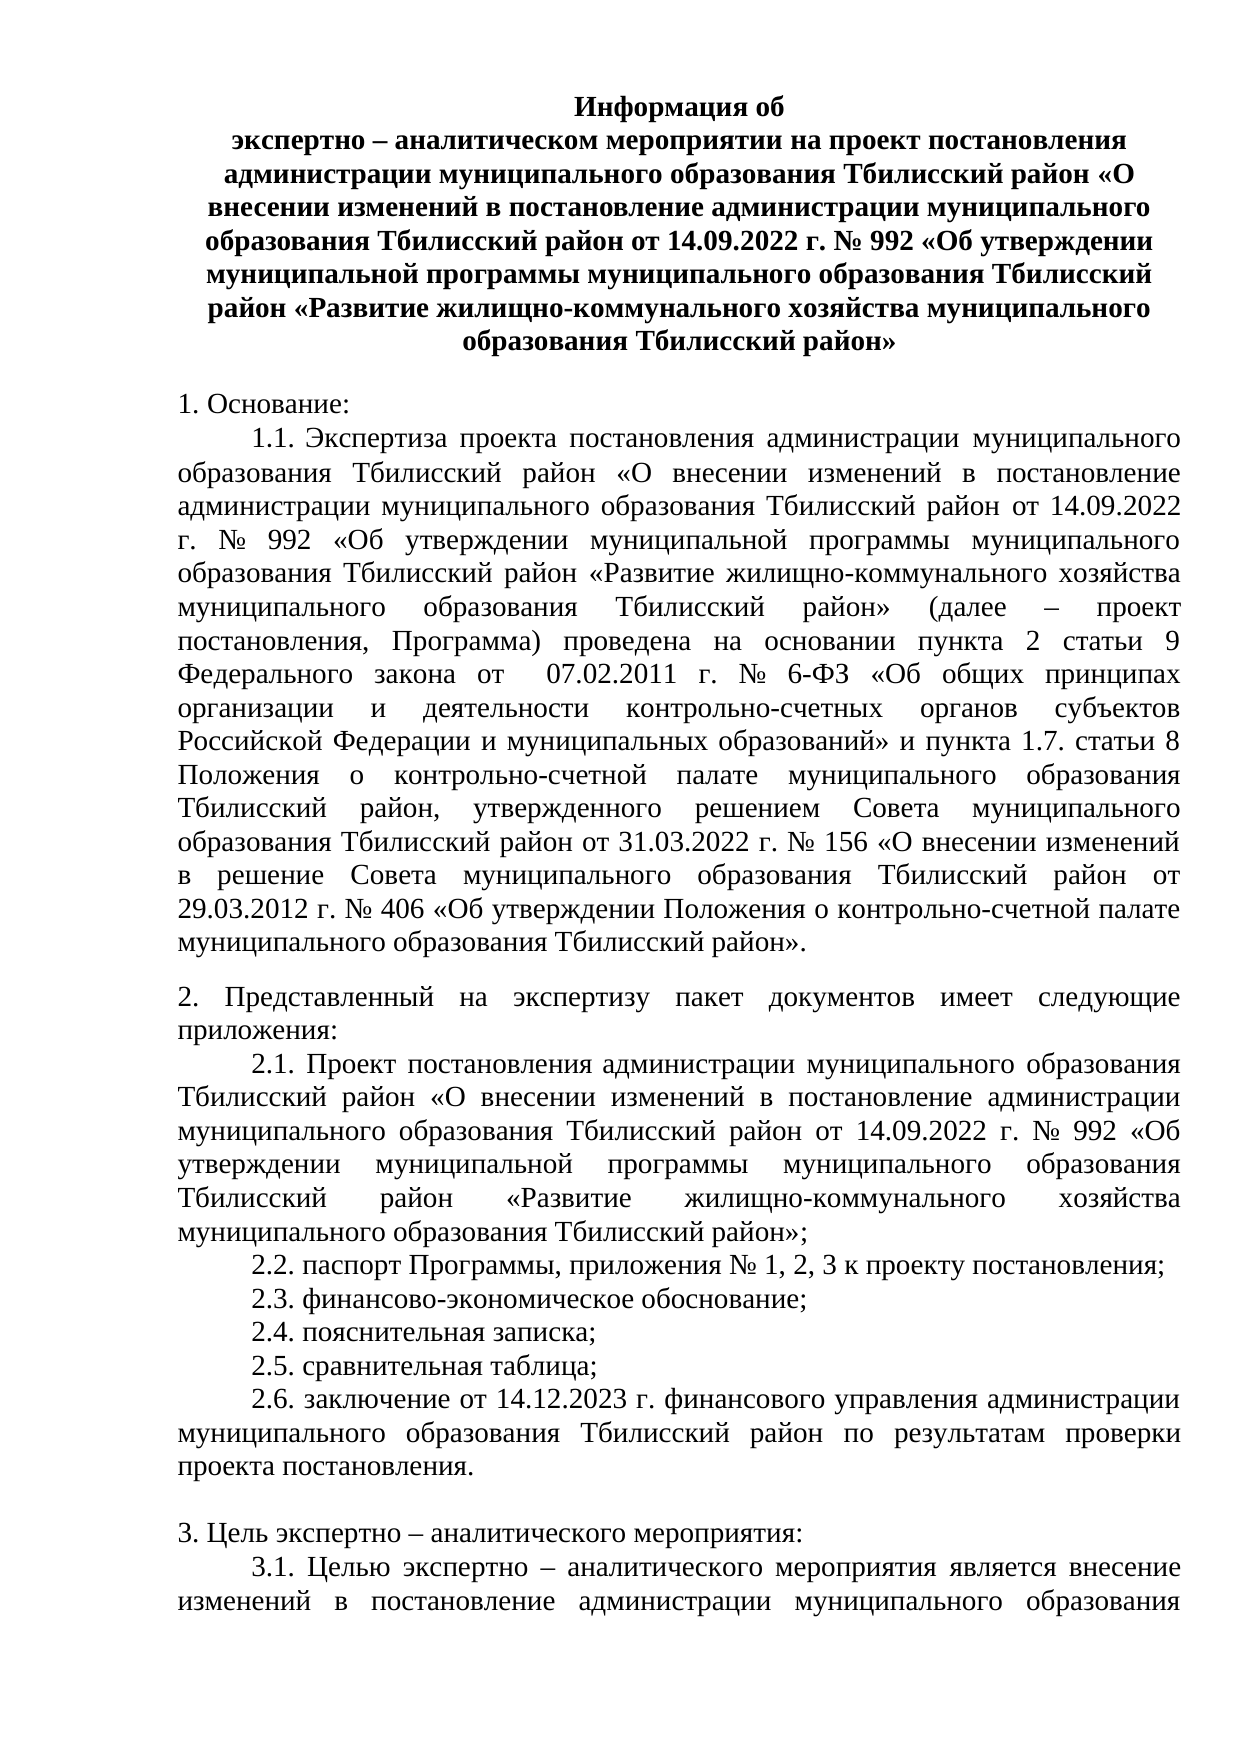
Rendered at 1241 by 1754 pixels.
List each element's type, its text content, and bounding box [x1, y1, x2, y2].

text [177, 1549, 1181, 1616]
text 2.3. финансово-экономическое обоснование; [177, 1281, 1181, 1314]
text Информация об [177, 89, 1181, 122]
text 3. Цель экспертно – аналитического мероприятия: [177, 1516, 1196, 1549]
text экспертно – аналитическом мероприятии на проект постановления администрации муниципального образования Тбилисский район «О внесении изменений в постановление администрации муниципального образования Тбилисский район от 14.09.2022 г. № 992 «Об утверждении муниципальной программы муниципального образования Тбилисский район «Развитие жилищно-коммунального хозяйства муниципального образования Тбилисский район» [177, 122, 1181, 357]
text 1.1. Экспертиза проекта постановления администрации муниципального образования Тбилисский район «О внесении изменений в постановление администрации муниципального образования Тбилисский район от 14.09.2022 г. № 992 «Об утверждении муниципальной программы муниципального образования Тбилисский район «Развитие жилищно-коммунального хозяйства муниципального образования Тбилисский район» (далее – проект постановления, Программа) проведена на основании пункта 2 статьи 9 Федерального закона от 07.02.2011 г. № 6-ФЗ «Об общих принципах организации и деятельности контрольно-счетных органов субъектов Российской Федерации и муниципальных образований» и пункта 1.7. статьи 8 Положения о контрольно-счетной палате муниципального образования Тбилисский район, утвержденного решением Совета муниципального образования Тбилисский район от 31.03.2022 г. № 156 «О внесении изменений в решение Совета муниципального образования Тбилисский район от 29.03.2012 г. № 406 «Об утверждении Положения о контрольно-счетной палате муниципального образования Тбилисский район». [177, 419, 1181, 958]
text 2.4. пояснительная записка; [177, 1314, 1181, 1348]
text 2.5. сравнительная таблица; [177, 1348, 1181, 1381]
text 2.1. Проект постановления администрации муниципального образования Тбилисский район «О внесении изменений в постановление администрации муниципального образования Тбилисский район от 14.09.2022 г. № 992 «Об утверждении муниципальной программы муниципального образования Тбилисский район «Развитие жилищно-коммунального хозяйства муниципального образования Тбилисский район»; [177, 1046, 1181, 1247]
text 2.2. паспорт Программы, приложения № 1, 2, 3 к проекту постановления; [177, 1247, 1181, 1281]
text 2.6. заключение от 14.12.2023 г. финансового управления администрации муниципального образования Тбилисский район по результатам проверки проекта постановления. [177, 1381, 1181, 1482]
text 2. Представленный на экспертизу пакет документов имеет следующие приложения: [177, 979, 1181, 1046]
list Основание: [177, 386, 1181, 419]
